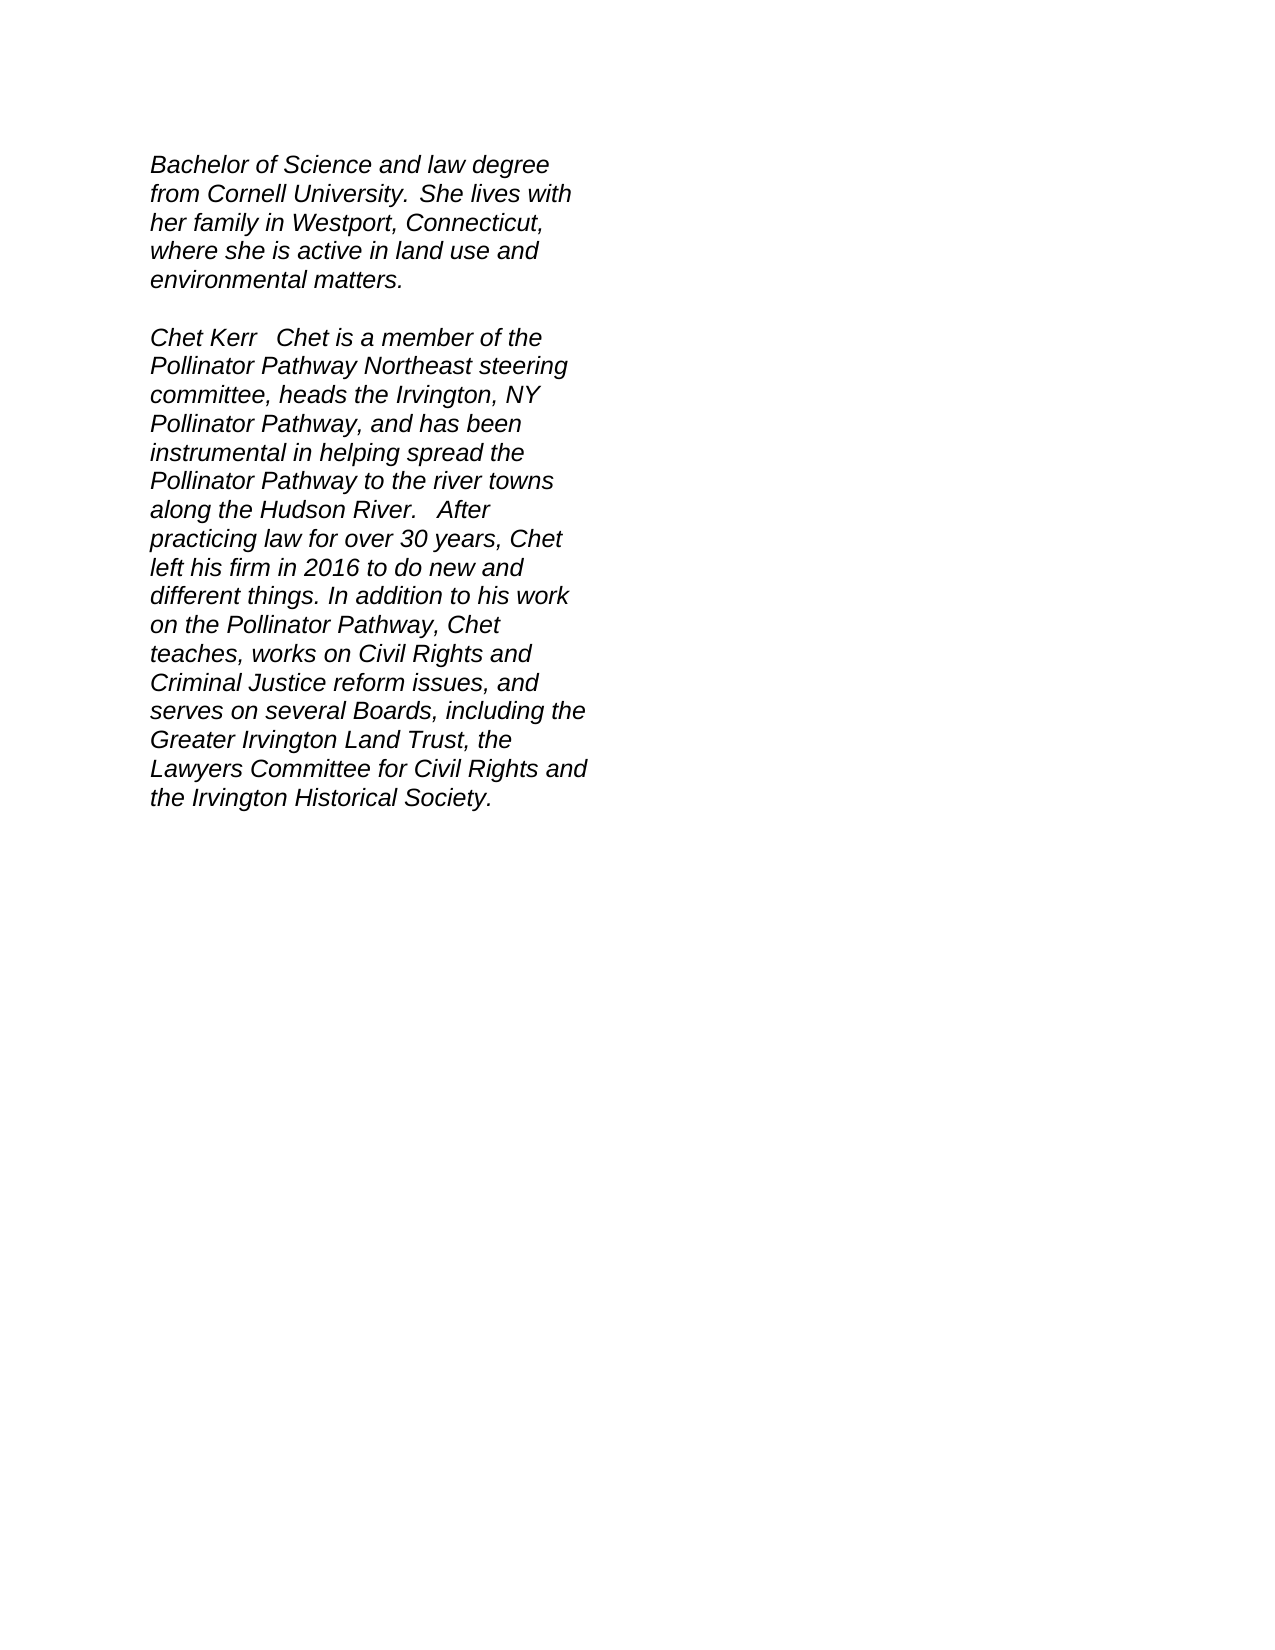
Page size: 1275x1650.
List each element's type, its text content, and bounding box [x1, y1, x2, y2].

text Chet Kerr Chet is a member of the Pollinator Pathway Northeast steering committee, heads the Irvington, NY Pollinator Pathway, and has been instrumental in helping spread the Pollinator Pathway to the river towns along the Hudson River. After practicing law for over 30 years, Chet left his firm in 2016 to do new and different things. In addition to his work on the Pollinator Pathway, Chet teaches, works on Civil Rights and Criminal Justice reform issues, and serves on several Boards, including the Greater Irvington Land Trust, the Lawyers Committee for Civil Rights and the Irvington Historical Society. [150, 322, 600, 811]
